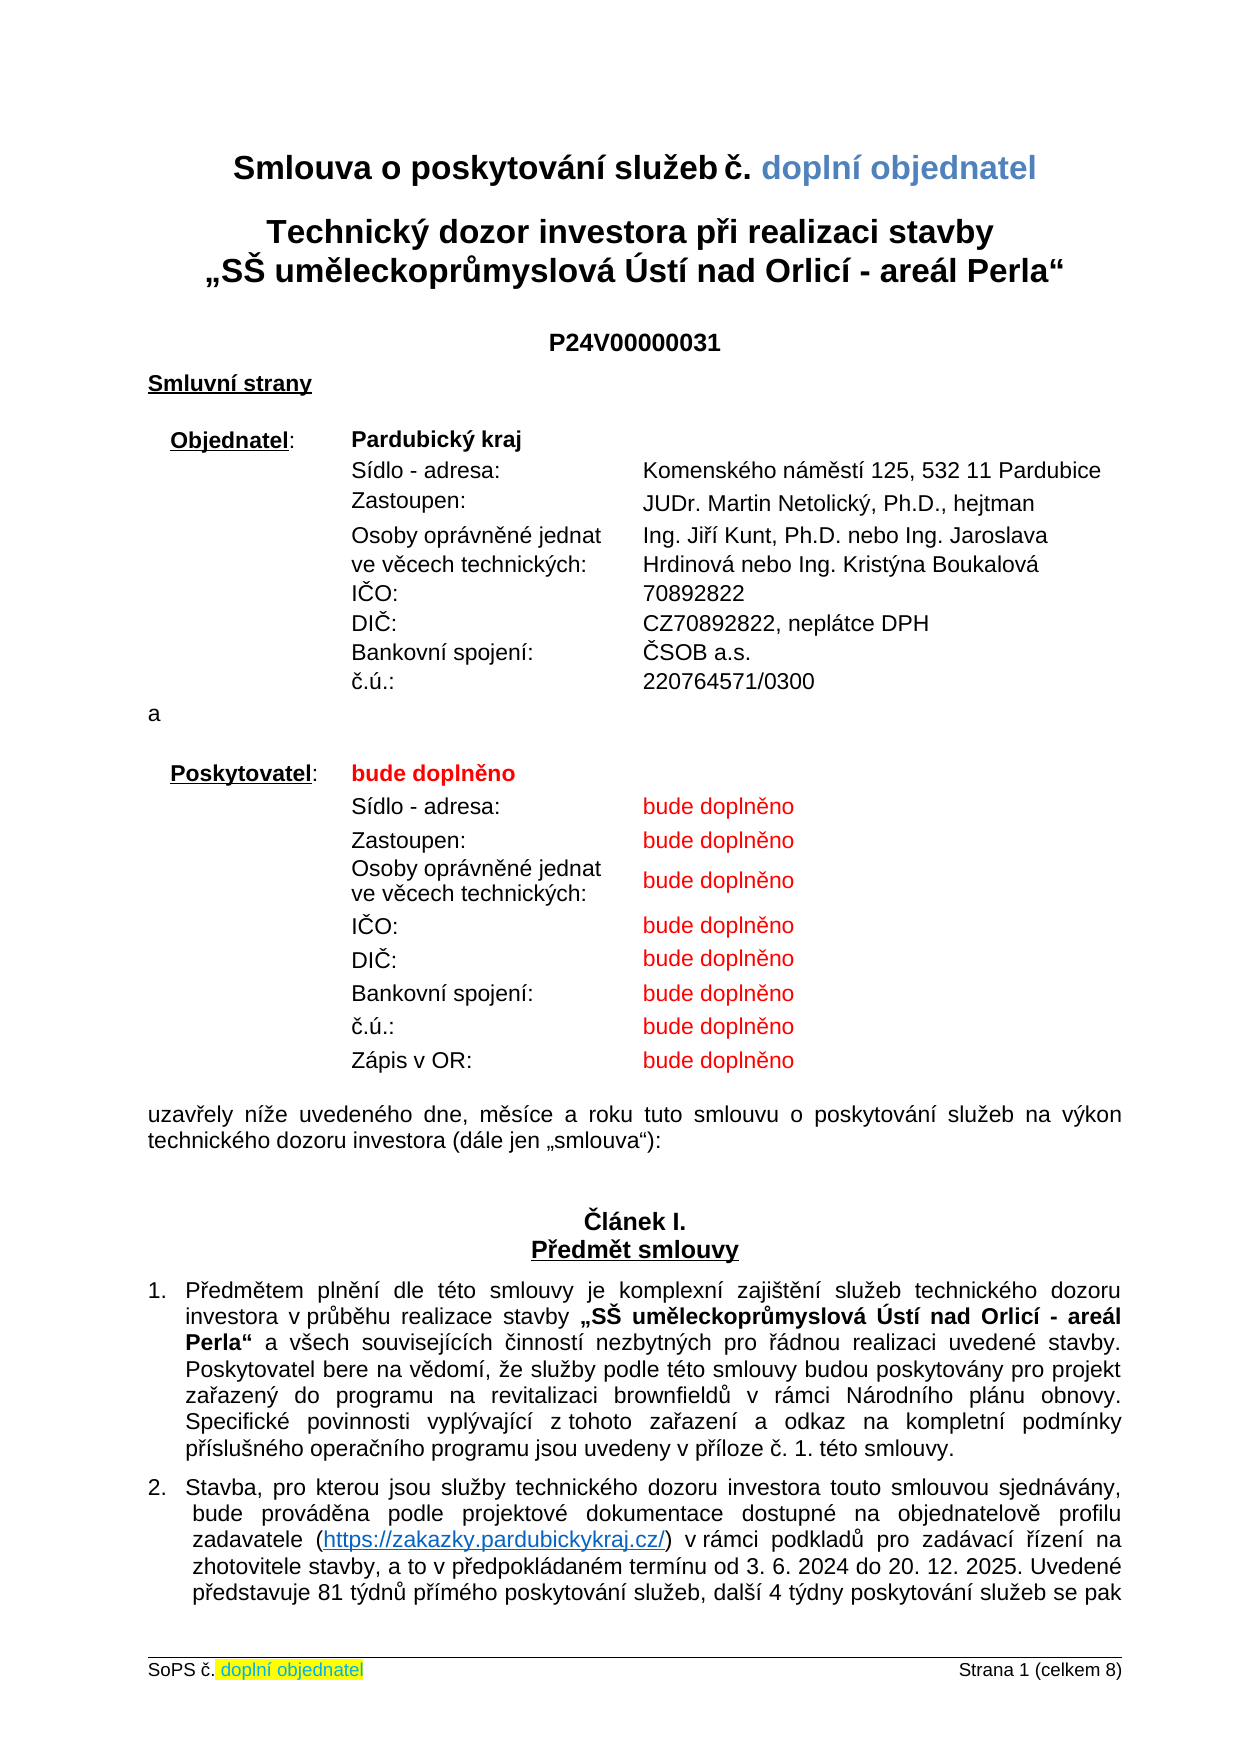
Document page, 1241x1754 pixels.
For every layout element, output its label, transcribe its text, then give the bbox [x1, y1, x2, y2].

text Technický dozor investora při realizaci stavby „SŠ uměleckoprůmyslová Ústí nad Orlicí - areál Perla“ [148, 212, 1122, 289]
text Předmět smlouvy [148, 1235, 1122, 1264]
list Předmětem plnění dle této smlouvy je komplexní zajištění služeb technického dozoru investora v průběhu realizace stavby „SŠ uměleckoprůmyslová Ústí nad Orlicí - areál Perla“ a všech souvisejících činností nezbytných pro řádnou realizaci uvedené stavby. Poskytovatel bere na vědomí, že služby podle této smlouvy budou poskytovány pro projekt zařazený do programu na revitalizaci brownfieldů v rámci Národního plánu obnovy. Specifické povinnosti vyplývající z tohoto zařazení a odkaz na kompletní podmínky příslušného operačního programu jsou uvedeny v příloze č. 1. této smlouvy. [148, 1277, 1122, 1461]
table_header Objednatel: [159, 422, 340, 456]
table_cell IČO: [340, 579, 631, 608]
table_cell Zápis v OR: [340, 1041, 631, 1075]
table_cell JUDr. Martin Netolický, Ph.D., hejtman [631, 485, 1133, 520]
table_cell Ing. Jiří Kunt, Ph.D. nebo Ing. Jaroslava Hrdinová nebo Ing. Kristýna Boukalová [631, 520, 1133, 578]
table_cell Bankovní spojení: [340, 975, 631, 1008]
text Smluvní strany [148, 369, 1122, 396]
subtitle Článek I. [148, 1207, 1122, 1235]
table_header bude doplněno [340, 755, 1133, 788]
table_cell Komenského náměstí 125, 532 11 Pardubice [631, 456, 1133, 485]
table_cell č.ú.: [340, 666, 631, 695]
table_cell Bankovní spojení: [340, 637, 631, 666]
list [148, 1473, 1122, 1605]
subtitle uzavřely níže uvedeného dne, měsíce a roku tuto smlouvu o poskytování služeb na výkon technického dozoru investora (dále jen „smlouva“): [148, 1101, 1122, 1154]
table_cell Osoby oprávněné jednat ve věcech technických: [340, 855, 631, 908]
table_cell bude doplněno [631, 908, 1133, 941]
table_cell Sídlo - adresa: [340, 788, 631, 821]
table_cell CZ70892822, neplátce DPH [631, 608, 1133, 637]
table_cell IČO: [340, 908, 631, 941]
table_cell bude doplněno [631, 821, 1133, 855]
table_cell č.ú.: [340, 1008, 631, 1041]
table_cell bude doplněno [631, 1041, 1133, 1075]
table_cell bude doplněno [631, 788, 1133, 821]
table_header Pardubický kraj [340, 422, 1133, 456]
table_cell Sídlo - adresa: [340, 456, 631, 485]
table_cell 220764571/0300 [631, 666, 1133, 695]
table_cell bude doplněno [631, 975, 1133, 1008]
list a [148, 695, 1122, 728]
table_header Poskytovatel: [159, 755, 340, 788]
table_cell 70892822 [631, 579, 1133, 608]
table_cell Zastoupen: [340, 485, 631, 520]
table_cell Osoby oprávněné jednat ve věcech technických: [340, 520, 631, 578]
table_cell DIČ: [340, 941, 631, 975]
table_cell bude doplněno [631, 855, 1133, 908]
table_cell bude doplněno [631, 1008, 1133, 1041]
text P24V00000031 [148, 328, 1122, 357]
text Smlouva o poskytování služeb č. doplní objednatel [148, 148, 1122, 186]
table_cell ČSOB a.s. [631, 637, 1133, 666]
table_cell DIČ: [340, 608, 631, 637]
table_cell bude doplněno [631, 941, 1133, 975]
table_cell Zastoupen: [340, 821, 631, 855]
